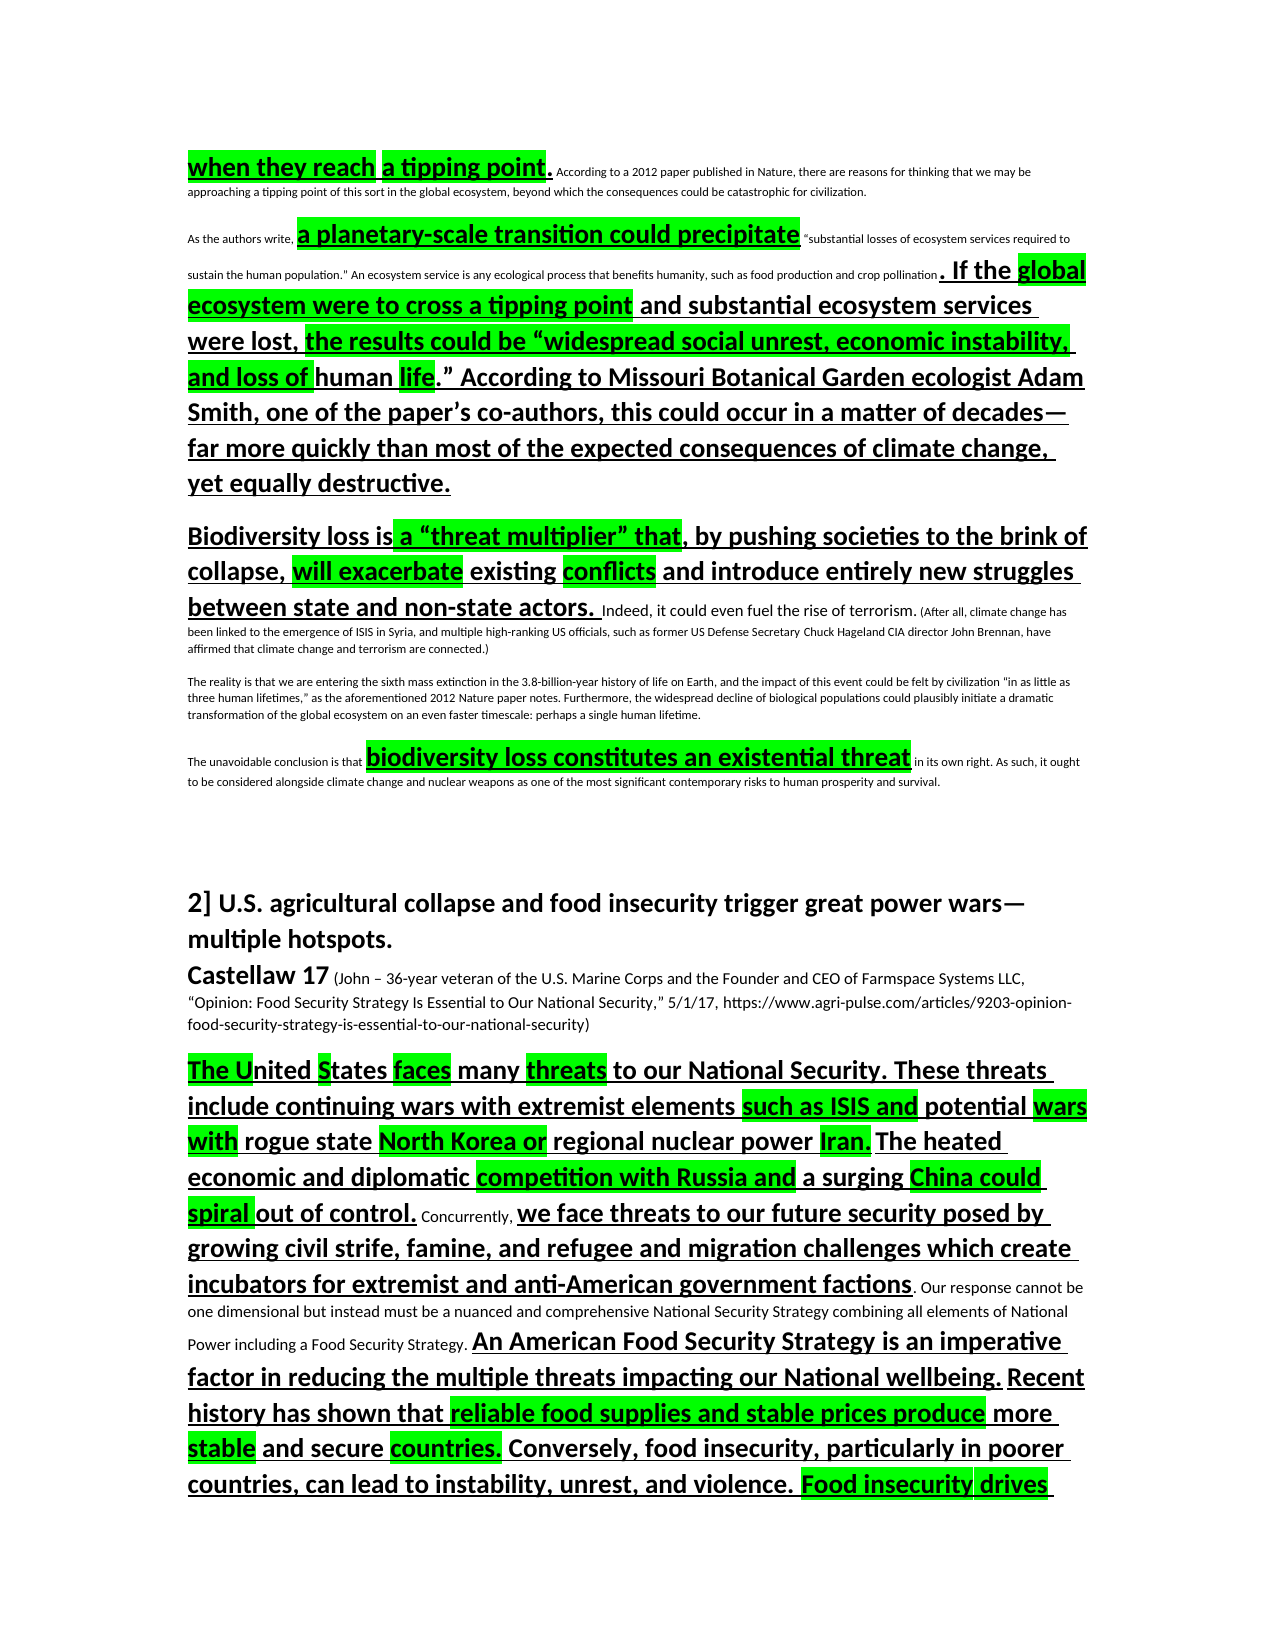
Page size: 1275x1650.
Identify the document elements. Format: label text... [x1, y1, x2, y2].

text The reality is that we are entering the sixth mass extinction in the 3.8-billion-year history of life on Earth, and the impact of this event could be felt by civilization “in as little as three human lifetimes,” as the aforementioned 2012 Nature paper notes. Furthermore, the widespread decline of biological populations could plausibly initiate a dramatic transformation of the global ecosystem on an even faster timescale: perhaps a single human lifetime. [187, 674, 1087, 722]
text As the authors write, a planetary-scale transition could precipitate “substantial losses of ecosystem services required to sustain the human population.” An ecosystem service is any ecological process that benefits humanity, such as food production and crop pollination. If the global ecosystem were to cross a tipping point and substantial ecosystem services were lost, the results could be “widespread social unrest, economic instability, and loss of human life.” According to Missouri Botanical Garden ecologist Adam Smith, one of the paper’s co-authors, this could occur in a matter of decades—far more quickly than most of the expected consequences of climate change, yet equally destructive. [187, 217, 1087, 500]
subtitle 2] U.S. agricultural collapse and food insecurity trigger great power wars—multiple hotspots. [187, 884, 1087, 956]
text Castellaw 17 (John – 36-year veteran of the U.S. Marine Corps and the Founder and CEO of Farmspace Systems LLC, “Opinion: Food Security Strategy Is Essential to Our National Security,” 5/1/17, https://www.agri-pulse.com/articles/9203-opinion-food-security-strategy-is-essential-to-our-national-security) [187, 958, 1087, 1035]
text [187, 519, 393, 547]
text Biodiversity loss is a “threat multiplier” that, by pushing societies to the brink of collapse, will exacerbate existing conflicts and introduce entirely new struggles between state and non-state actors. Indeed, it could even fuel the rise of terrorism. (After all, climate change has been linked to the emergence of ISIS in Syria, and multiple high-ranking US officials, such as former US Defense Secretary Chuck Hageland CIA director John Brennan, have affirmed that climate change and terrorism are connected.) [187, 548, 1087, 656]
text The unavoidable conclusion is that biodiversity loss constitutes an existential threat in its own right. As such, it ought to be considered alongside climate change and nuclear weapons as one of the most significant contemporary risks to human prosperity and survival. [187, 740, 1087, 789]
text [187, 1118, 1087, 1500]
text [187, 150, 1087, 199]
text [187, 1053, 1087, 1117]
